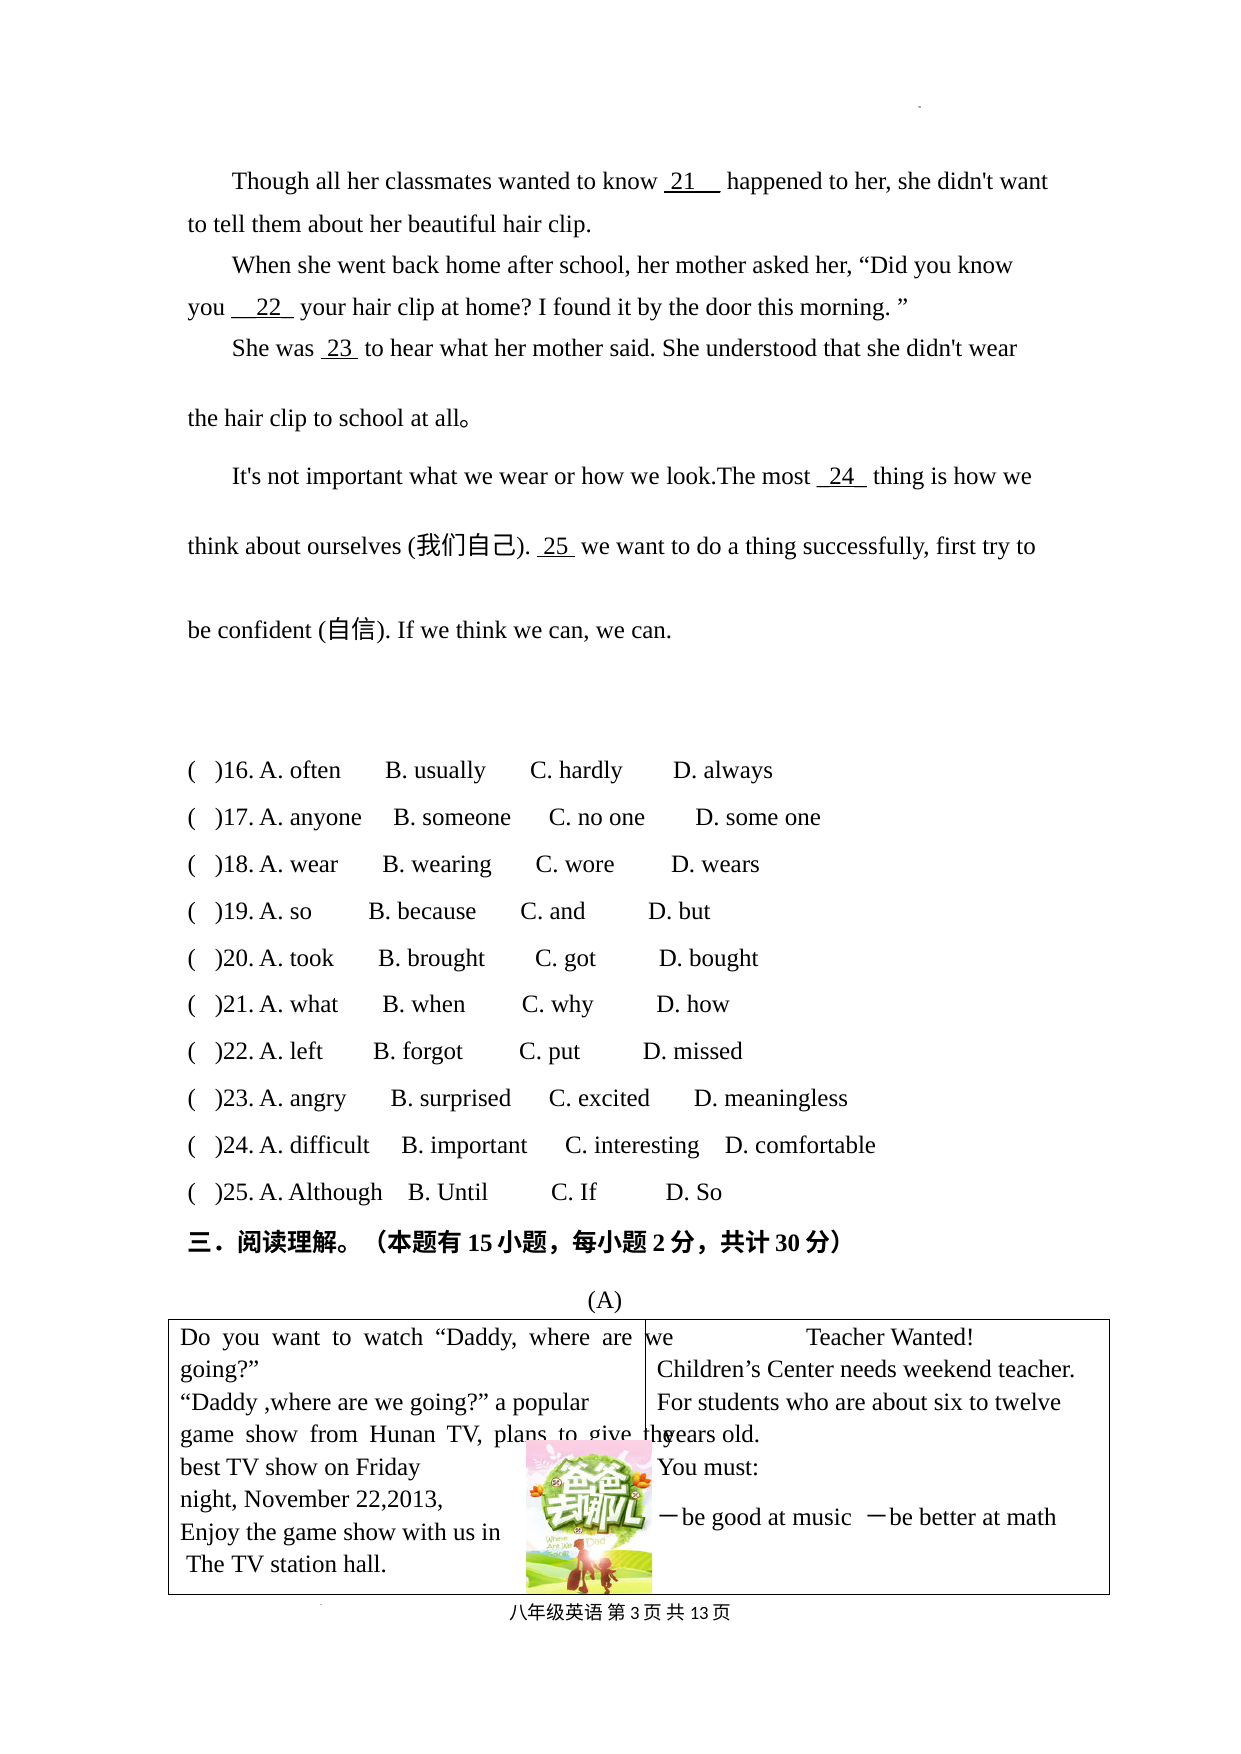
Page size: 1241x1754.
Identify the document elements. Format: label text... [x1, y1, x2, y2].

text ( )18. A. wear B. wearing C. wore D. wears [187, 847, 1053, 879]
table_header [169, 1320, 645, 1593]
text It's not important what we wear or how we look.The most _24_ thing is how we think about ourselves (我们自己). 25 we want to do a thing successfully, first try to be confident (自信). If we think we can, we can. [187, 459, 1053, 660]
text ( )21. A. what B. when C. why D. how [187, 988, 1053, 1020]
text ( )16. A. often B. usually C. hardly D. always [187, 753, 1053, 786]
text ( )24. A. difficult B. important C. interesting D. comfortable [187, 1128, 1053, 1161]
text She was 23 to hear what her mother said. She understood that she didn't wear the hair clip to school at all。 [187, 331, 1053, 448]
text ( )23. A. angry B. surprised C. excited D. meaningless [187, 1081, 1053, 1114]
picture [526, 1440, 652, 1594]
text ( )17. A. anyone B. someone C. no one D. some one [187, 800, 1053, 833]
text (A) [187, 1283, 1053, 1316]
text ( )22. A. left B. forgot C. put D. missed [187, 1034, 1053, 1067]
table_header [646, 1320, 1109, 1593]
text ( )25. A. Although B. Until C. If D. So [187, 1175, 1053, 1208]
text ( )20. A. took B. brought C. got D. bought [187, 941, 1053, 973]
text ( )19. A. so B. because C. and D. but [187, 894, 1053, 926]
text Though all her classmates wanted to know 21__ happened to her, she didn't want to tell them about her beautiful hair clip. [187, 164, 1053, 239]
text When she went back home after school, her mother asked her, “Did you know you __22_ your hair clip at home? I found it by the door this morning. ” [187, 248, 1053, 322]
text 三．阅读理解。（本题有15小题，每小题2分，共计30分） [187, 1222, 1053, 1258]
